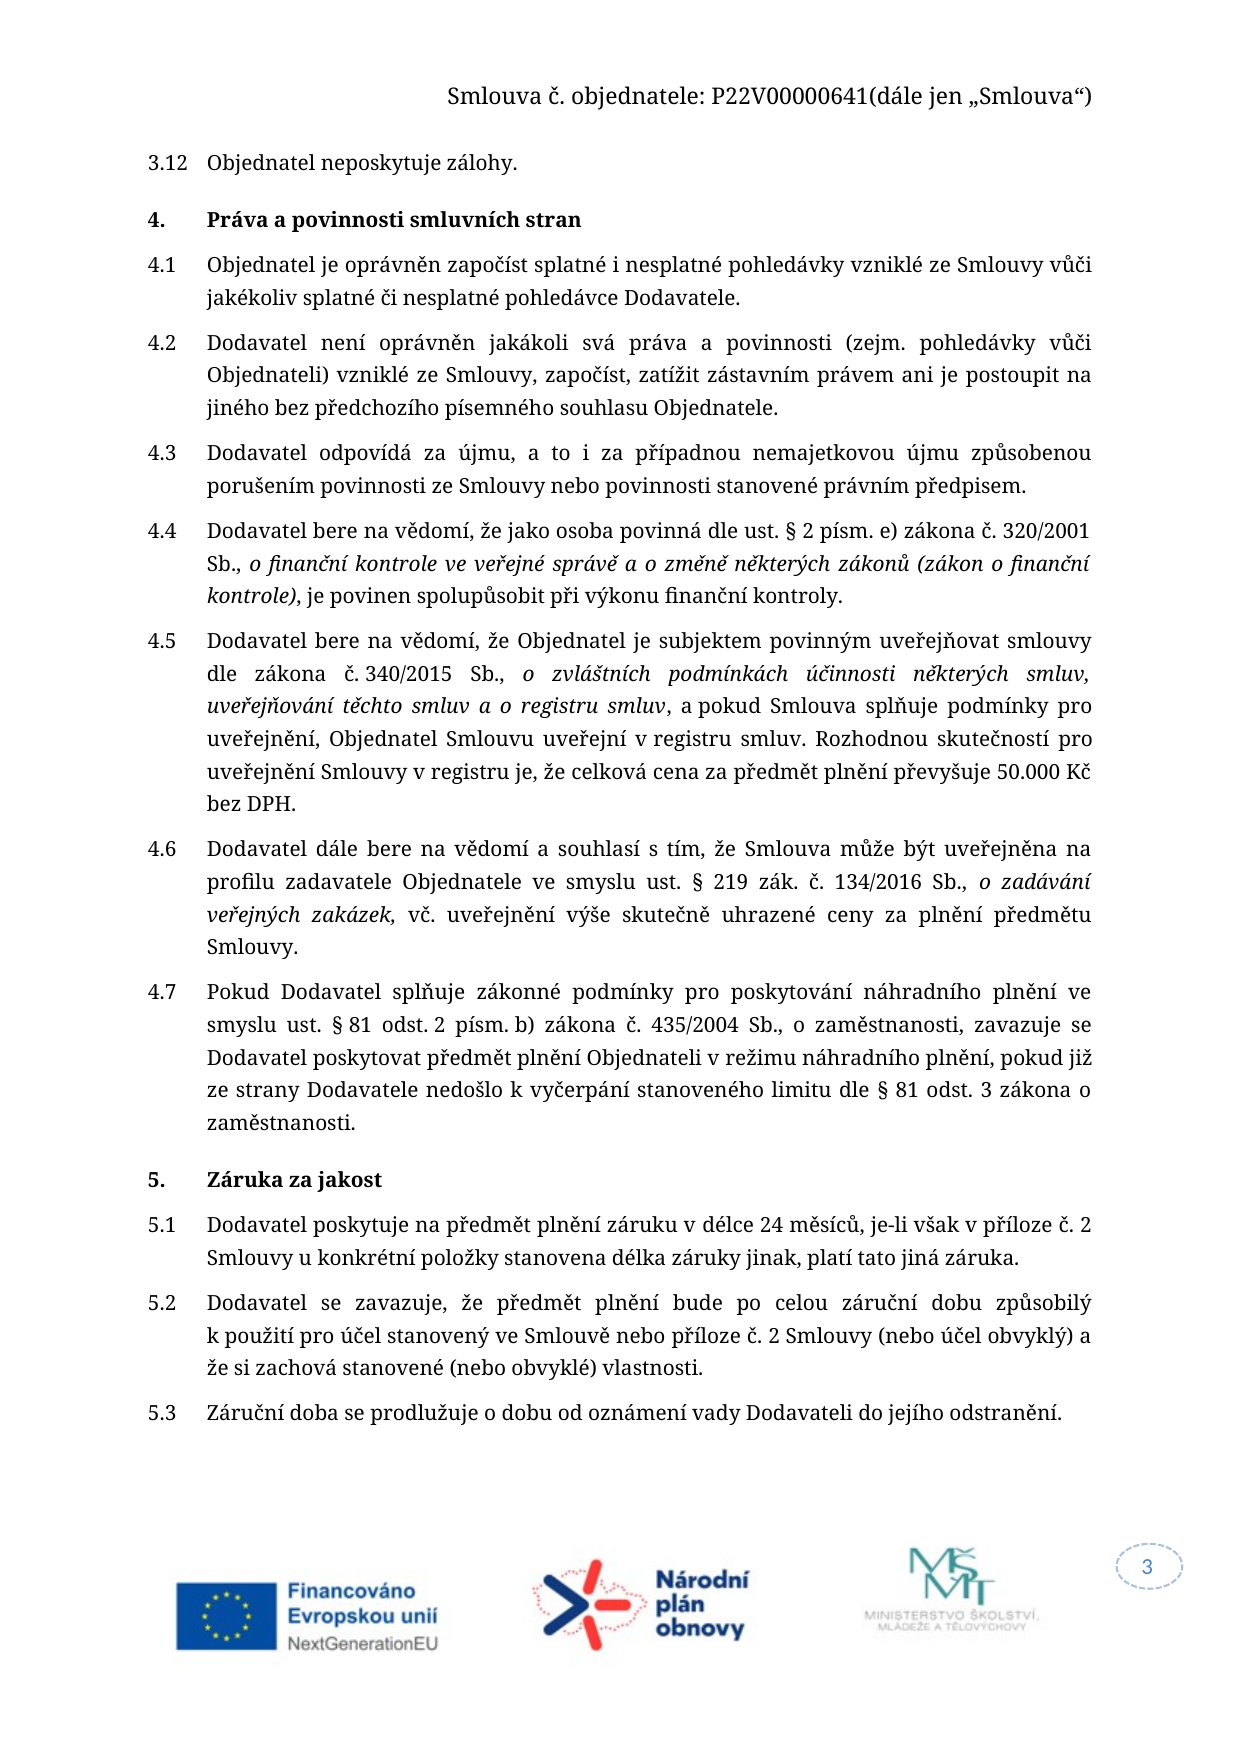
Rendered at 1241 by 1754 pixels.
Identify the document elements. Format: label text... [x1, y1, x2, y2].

list Dodavatel bere na vědomí, že Objednatel je subjektem povinným uveřejňovat smlouvy dle zákona č. 340/2015 Sb., o zvláštních podmínkách účinnosti některých smluv, uveřejňování těchto smluv a o registru smluv, a pokud Smlouva splňuje podmínky pro uveřejnění, Objednatel Smlouvu uveřejní v registru smluv. Rozhodnou skutečností pro uveřejnění Smlouvy v registru je, že celková cena za předmět plnění převyšuje 50.000 Kč bez DPH. [148, 626, 1093, 818]
list Dodavatel není oprávněn jakákoli svá práva a povinnosti (zejm. pohledávky vůči Objednateli) vzniklé ze Smlouvy, započíst, zatížit zástavním právem ani je postoupit na jiného bez předchozího písemného souhlasu Objednatele. [148, 328, 1093, 422]
list Dodavatel se zavazuje, že předmět plnění bude po celou záruční dobu způsobilý k použití pro účel stanovený ve Smlouvě nebo příloze č. 2 Smlouvy (nebo účel obvyklý) a že si zachová stanovené (nebo obvyklé) vlastnosti. [148, 1288, 1093, 1382]
list Práva a povinnosti smluvních stran [148, 205, 1093, 234]
list Pokud Dodavatel splňuje zákonné podmínky pro poskytování náhradního plnění ve smyslu ust. § 81 odst. 2 písm. b) zákona č. 435/2004 Sb., o zaměstnanosti, zavazuje se Dodavatel poskytovat předmět plnění Objednateli v režimu náhradního plnění, pokud již ze strany Dodavatele nedošlo k vyčerpání stanoveného limitu dle § 81 odst. 3 zákona o zaměstnanosti. [148, 977, 1093, 1136]
list Dodavatel dále bere na vědomí a souhlasí s tím, že Smlouva může být uveřejněna na profilu zadavatele Objednatele ve smyslu ust. § 219 zák. č. 134/2016 Sb., o zadávání veřejných zakázek, vč. uveřejnění výše skutečně uhrazené ceny za plnění předmětu Smlouvy. [148, 834, 1093, 961]
list Záruční doba se prodlužuje o dobu od oznámení vady Dodavateli do jejího odstranění. [148, 1398, 1093, 1427]
list Dodavatel bere na vědomí, že jako osoba povinná dle ust. § 2 písm. e) zákona č. 320/2001 Sb., o finanční kontrole ve veřejné správě a o změně některých zákonů (zákon o finanční kontrole), je povinen spolupůsobit při výkonu finanční kontroly. [148, 516, 1093, 610]
list Objednatel neposkytuje zálohy. [148, 148, 1093, 176]
list Záruka za jakost [148, 1165, 1093, 1194]
list Objednatel je oprávněn započíst splatné i nesplatné pohledávky vzniklé ze Smlouvy vůči jakékoliv splatné či nesplatné pohledávce Dodavatele. [148, 250, 1093, 311]
list Dodavatel poskytuje na předmět plnění záruku v délce 24 měsíců, je-li však v příloze č. 2 Smlouvy u konkrétní položky stanovena délka záruky jinak, platí tato jiná záruka. [148, 1211, 1093, 1272]
list Dodavatel odpovídá za újmu, a to i za případnou nemajetkovou újmu způsobenou porušením povinnosti ze Smlouvy nebo povinnosti stanovené právním předpisem. [148, 438, 1093, 499]
picture [147, 1500, 1093, 1678]
